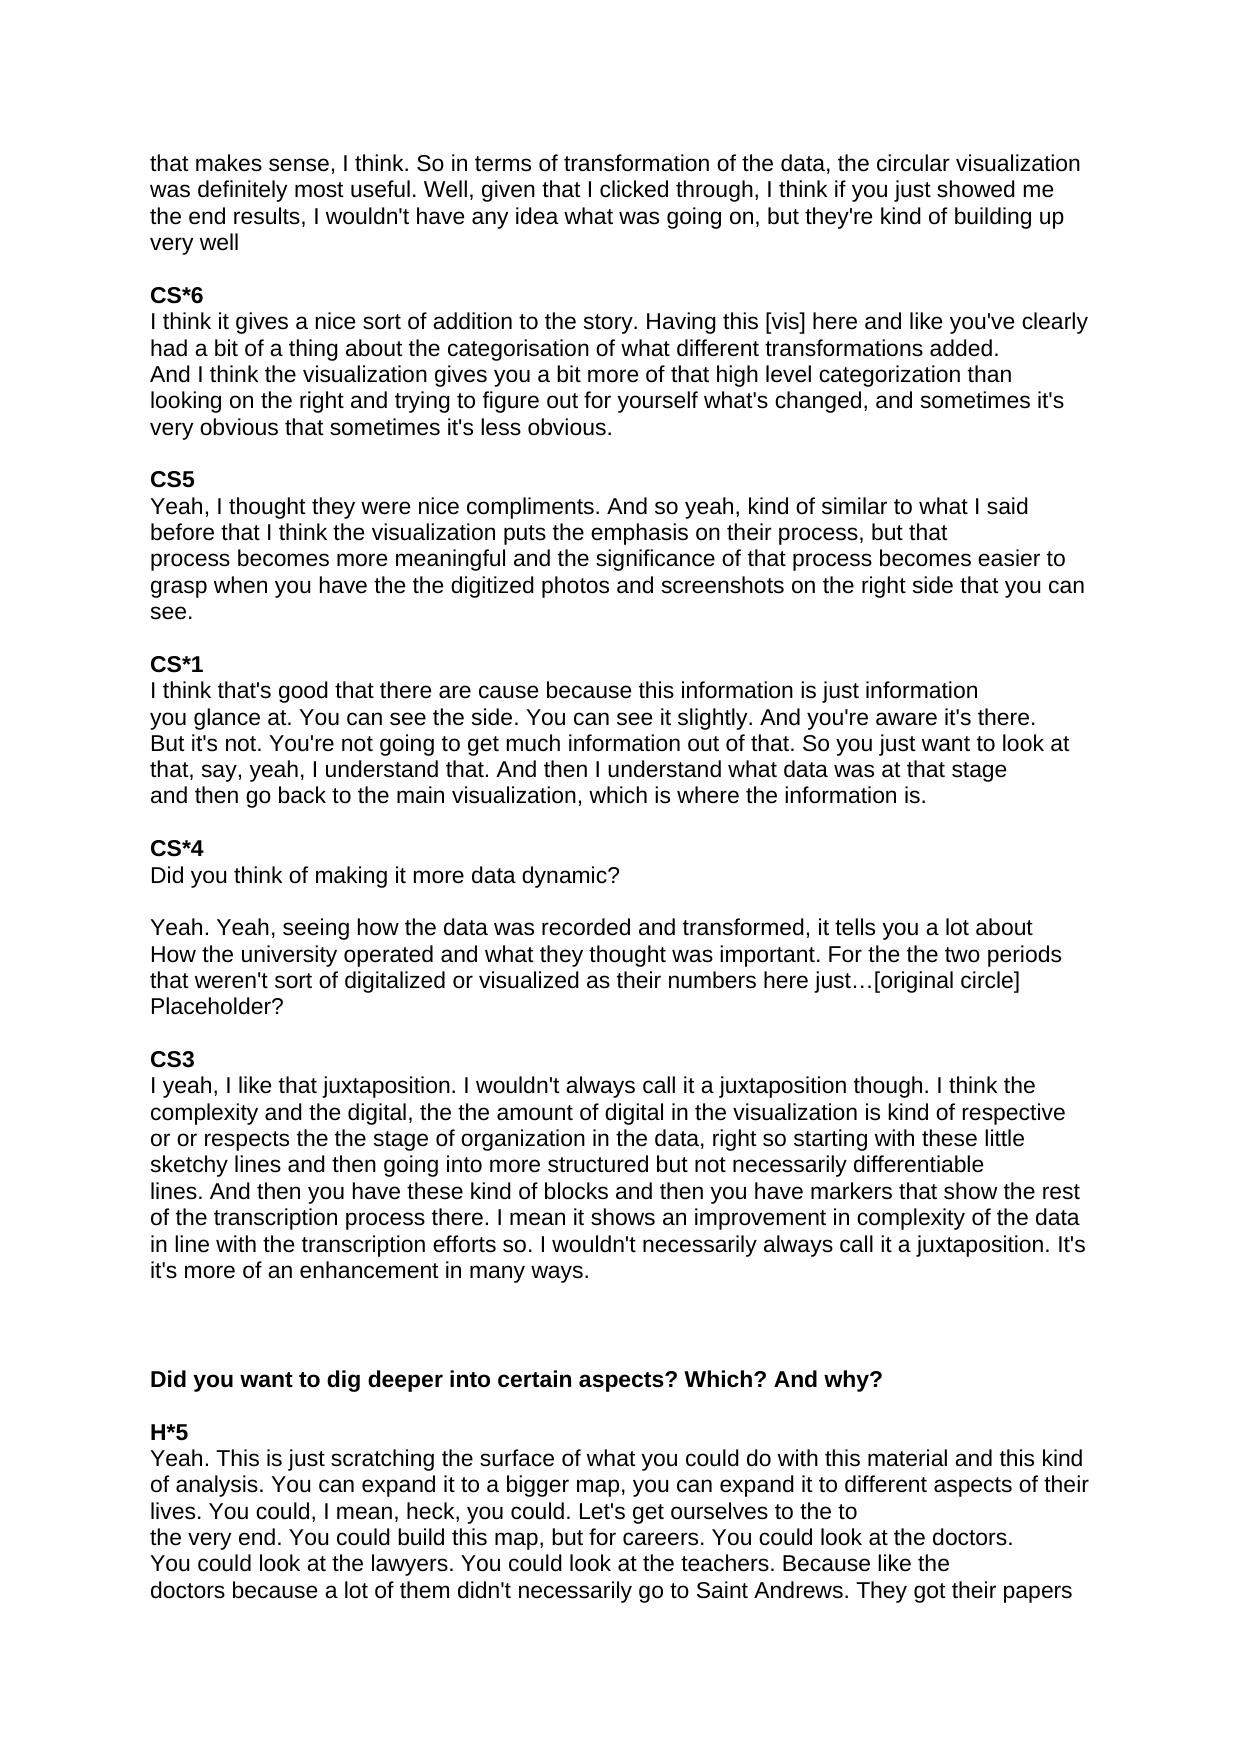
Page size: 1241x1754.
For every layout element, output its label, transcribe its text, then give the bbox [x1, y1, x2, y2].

text looking on the right and trying to figure out for yourself what's changed, and sometimes it's very obvious that sometimes it's less obvious. [150, 387, 1090, 440]
text CS*4 [150, 835, 1090, 862]
text Yeah. This is just scratching the surface of what you could do with this material and this kind of analysis. You can expand it to a bigger map, you can expand it to different aspects of their lives. You could, I mean, heck, you could. Let's get ourselves to the to [150, 1445, 1090, 1524]
text Yeah, I thought they were nice compliments. And so yeah, kind of similar to what I said before that I think the visualization puts the emphasis on their process, but that [150, 493, 1090, 545]
text CS*1 [150, 651, 1090, 677]
text You could look at the lawyers. You could look at the teachers. Because like the [150, 1550, 1090, 1577]
text doctors because a lot of them didn't necessarily go to Saint Andrews. They got their papers [150, 1577, 1090, 1603]
text lines. And then you have these kind of blocks and then you have markers that show the rest of the transcription process there. I mean it shows an improvement in complexity of the data in line with the transcription efforts so. I wouldn't necessarily always call it a juxtaposition. It's it's more of an enhancement in many ways. [150, 1178, 1090, 1283]
text Did you want to dig deeper into certain aspects? Which? And why? [150, 1366, 1090, 1392]
text But it's not. You're not going to get much information out of that. So you just want to look at that, say, yeah, I understand that. And then I understand what data was at that stage [150, 730, 1090, 782]
text How the university operated and what they thought was important. For the the two periods that weren't sort of digitalized or visualized as their numbers here just…[original circle] [150, 941, 1090, 993]
text I yeah, I like that juxtaposition. I wouldn't always call it a juxtaposition though. I think the complexity and the digital, the the amount of digital in the visualization is kind of respective or or respects the the stage of organization in the data, right so starting with these little sketchy lines and then going into more structured but not necessarily differentiable [150, 1072, 1090, 1178]
text I think that's good that there are cause because this information is just information [150, 677, 1090, 703]
text Did you think of making it more data dynamic? [150, 862, 1090, 888]
text CS*6 [150, 282, 1090, 308]
text that makes sense, I think. So in terms of transformation of the data, the circular visualization was definitely most useful. Well, given that I clicked through, I think if you just showed me the end results, I wouldn't have any idea what was going on, but they're kind of building up very well [150, 150, 1090, 255]
text CS5 [150, 466, 1090, 493]
text And I think the visualization gives you a bit more of that high level categorization than [150, 361, 1090, 387]
text you glance at. You can see the side. You can see it slightly. And you're aware it's there. [150, 703, 1090, 730]
text H*5 [150, 1418, 1090, 1445]
text the very end. You could build this map, but for careers. You could look at the doctors. [150, 1524, 1090, 1550]
text Placeholder? [150, 993, 1090, 1020]
text and then go back to the main visualization, which is where the information is. [150, 782, 1090, 809]
text process becomes more meaningful and the significance of that process becomes easier to grasp when you have the the digitized photos and screenshots on the right side that you can see. [150, 545, 1090, 624]
text I think it gives a nice sort of addition to the story. Having this [vis] here and like you've clearly had a bit of a thing about the categorisation of what different transformations added. [150, 308, 1090, 361]
text Yeah. Yeah, seeing how the data was recorded and transformed, it tells you a lot about [150, 914, 1090, 941]
text CS3 [150, 1046, 1090, 1072]
